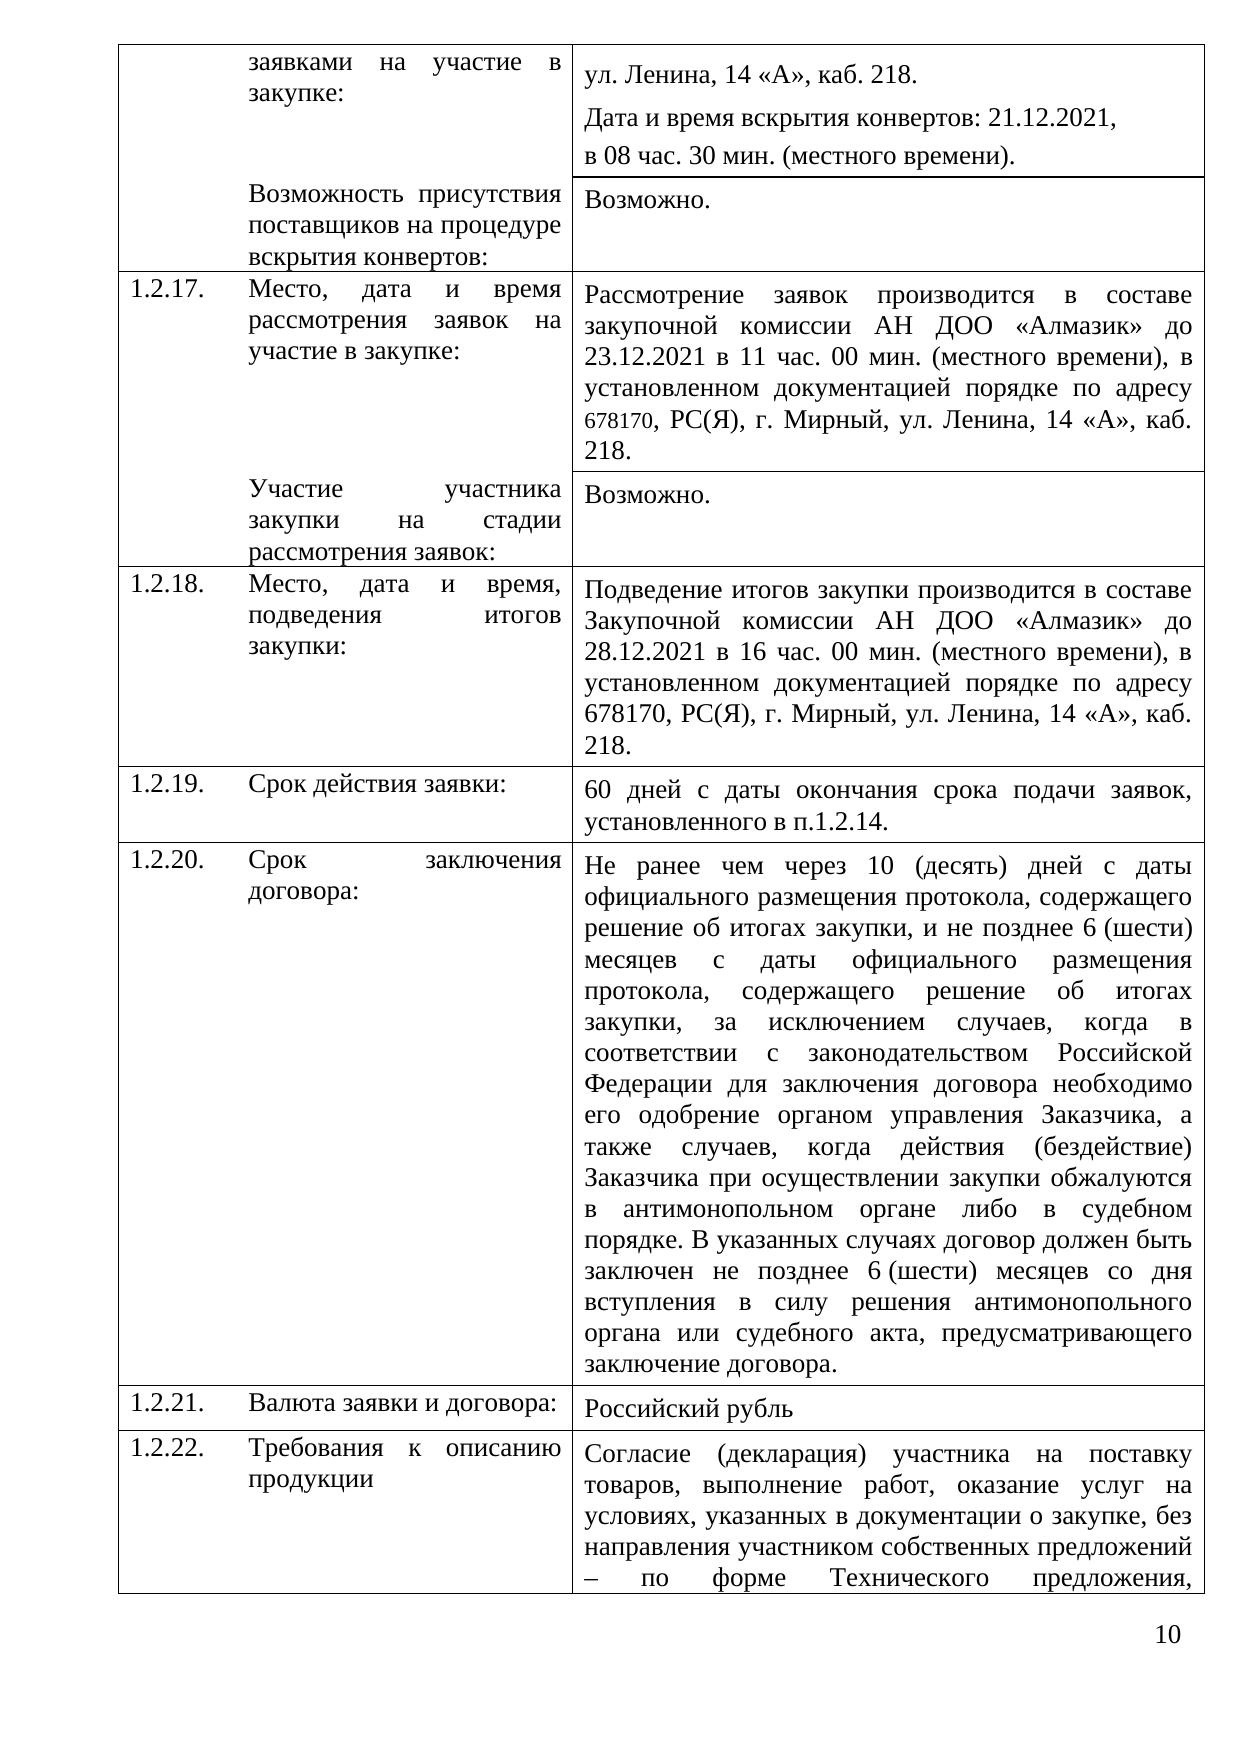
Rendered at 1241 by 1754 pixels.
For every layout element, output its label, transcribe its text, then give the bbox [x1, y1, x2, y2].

table_cell Возможно. [573, 178, 1204, 271]
table_cell Валюта заявки и договора: [119, 1386, 572, 1430]
table_cell 60 дней с даты окончания срока подачи заявок, установленного в п.1.2.14. [573, 767, 1204, 842]
table_cell Не ранее чем через 10 (десять) дней с даты официального размещения протокола, содержащего решение об итогах закупки, и не позднее 6 (шести) месяцев с даты официального размещения протокола, содержащего решение об итогах закупки, за исключением случаев, когда в соответствии с законодательством Российской Федерации для заключения договора необходимо его одобрение органом управления Заказчика, а также случаев, когда действия (бездействие) Заказчика при осуществлении закупки обжалуются в антимонопольном органе либо в судебном порядке. В указанных случаях договор должен быть заключен не позднее 6 (шести) месяцев со дня вступления в силу решения антимонопольного органа или судебного акта, предусматривающего заключение договора. [573, 843, 1204, 1385]
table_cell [573, 1431, 1204, 1593]
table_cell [573, 45, 1204, 176]
table_cell Место, дата и время, подведения итогов закупки: [119, 567, 572, 766]
table_cell Подведение итогов закупки производится в составе Закупочной комиссии АН ДОО «Алмазик» до 28.12.2021 в 16 час. 00 мин. (местного времени), в установленном документацией порядке по адресу 678170, РС(Я), г. Мирный, ул. Ленина, 14 «А», каб. 218. [573, 567, 1204, 766]
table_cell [119, 45, 572, 176]
table_cell Российский рубль [573, 1386, 1204, 1430]
table_cell Рассмотрение заявок производится в составе закупочной комиссии АН ДОО «Алмазик» до 23.12.2021 в 11 час. 00 мин. (местного времени), в установленном документацией порядке по адресу 678170, РС(Я), г. Мирный, ул. Ленина, 14 «А», каб. 218. [573, 272, 1204, 471]
table_cell Возможно. [573, 472, 1204, 566]
table_cell Срок заключения договора: [119, 843, 572, 1385]
table_cell Возможность присутствия поставщиков на процедуре вскрытия конвертов: [119, 176, 572, 271]
table_cell Срок действия заявки: [119, 767, 572, 842]
table_cell Место, дата и время рассмотрения заявок на участие в закупке: [119, 272, 572, 471]
table_cell Участие участника закупки на стадии рассмотрения заявок: [119, 471, 572, 566]
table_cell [119, 1431, 572, 1593]
